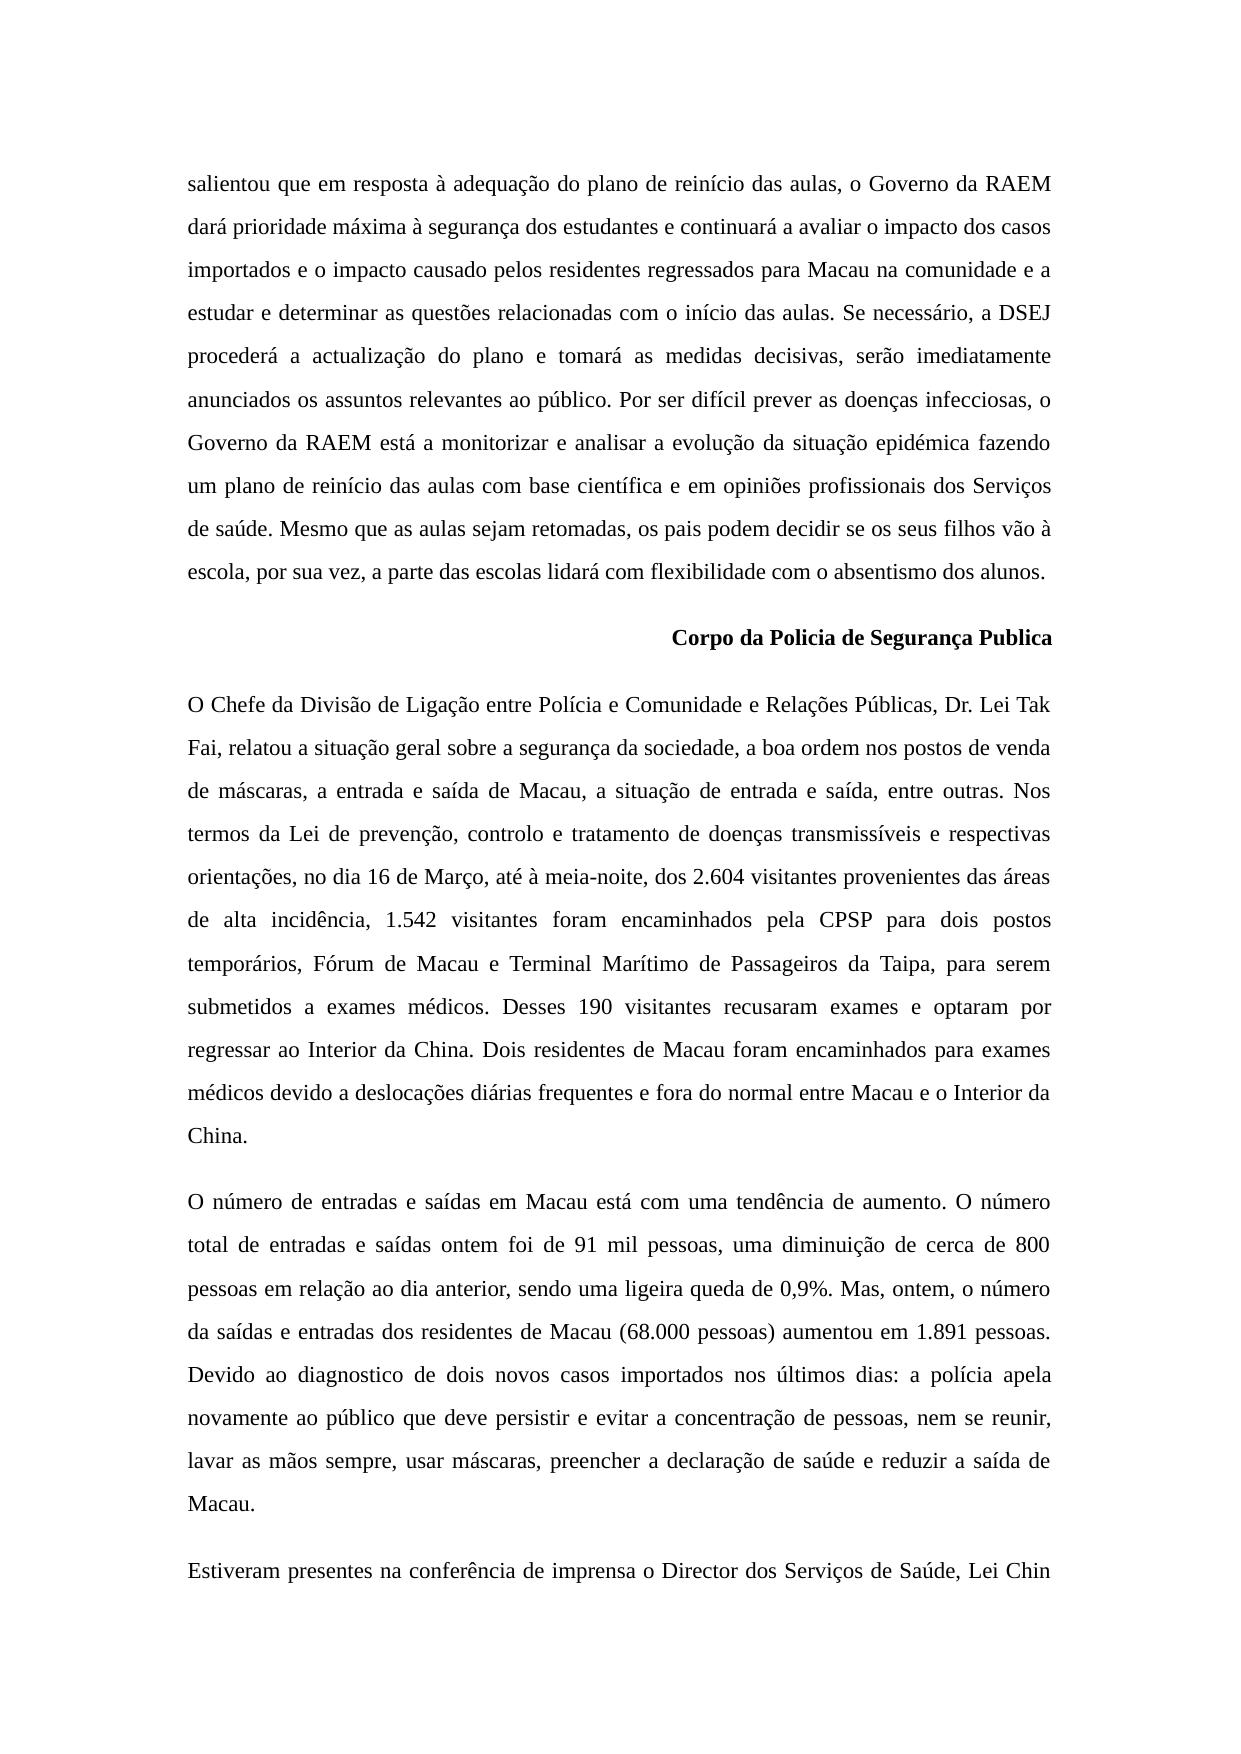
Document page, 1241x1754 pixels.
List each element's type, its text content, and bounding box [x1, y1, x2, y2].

text O número de entradas e saídas em Macau está com uma tendência de aumento. O número total de entradas e saídas ontem foi de 91 mil pessoas, uma diminuição de cerca de 800 pessoas em relação ao dia anterior, sendo uma ligeira queda de 0,9%. Mas, ontem, o número da saídas e entradas dos residentes de Macau (68.000 pessoas) aumentou em 1.891 pessoas. Devido ao diagnostico de dois novos casos importados nos últimos dias: a polícia apela novamente ao público que deve persistir e evitar a concentração de pessoas, nem se reunir, lavar as mãos sempre, usar máscaras, preencher a declaração de saúde e reduzir a saída de Macau. [187, 1183, 1053, 1522]
text O Chefe da Divisão de Ligação entre Polícia e Comunidade e Relações Públicas, Dr. Lei Tak Fai, relatou a situação geral sobre a segurança da sociedade, a boa ordem nos postos de venda de máscaras, a entrada e saída de Macau, a situação de entrada e saída, entre outras. Nos termos da Lei de prevenção, controlo e tratamento de doenças transmissíveis e respectivas orientações, no dia 16 de Março, até à meia-noite, dos 2.604 visitantes provenientes das áreas de alta incidência, 1.542 visitantes foram encaminhados pela CPSP para dois postos temporários, Fórum de Macau e Terminal Marítimo de Passageiros da Taipa, para serem submetidos a exames médicos. Desses 190 visitantes recusaram exames e optaram por regressar ao Interior da China. Dois residentes de Macau foram encaminhados para exames médicos devido a deslocações diárias frequentes e fora do normal entre Macau e o Interior da China. [187, 685, 1053, 1154]
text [187, 164, 1053, 590]
text Corpo da Policia de Segurança Publica [187, 619, 1053, 656]
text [187, 1551, 1053, 1589]
